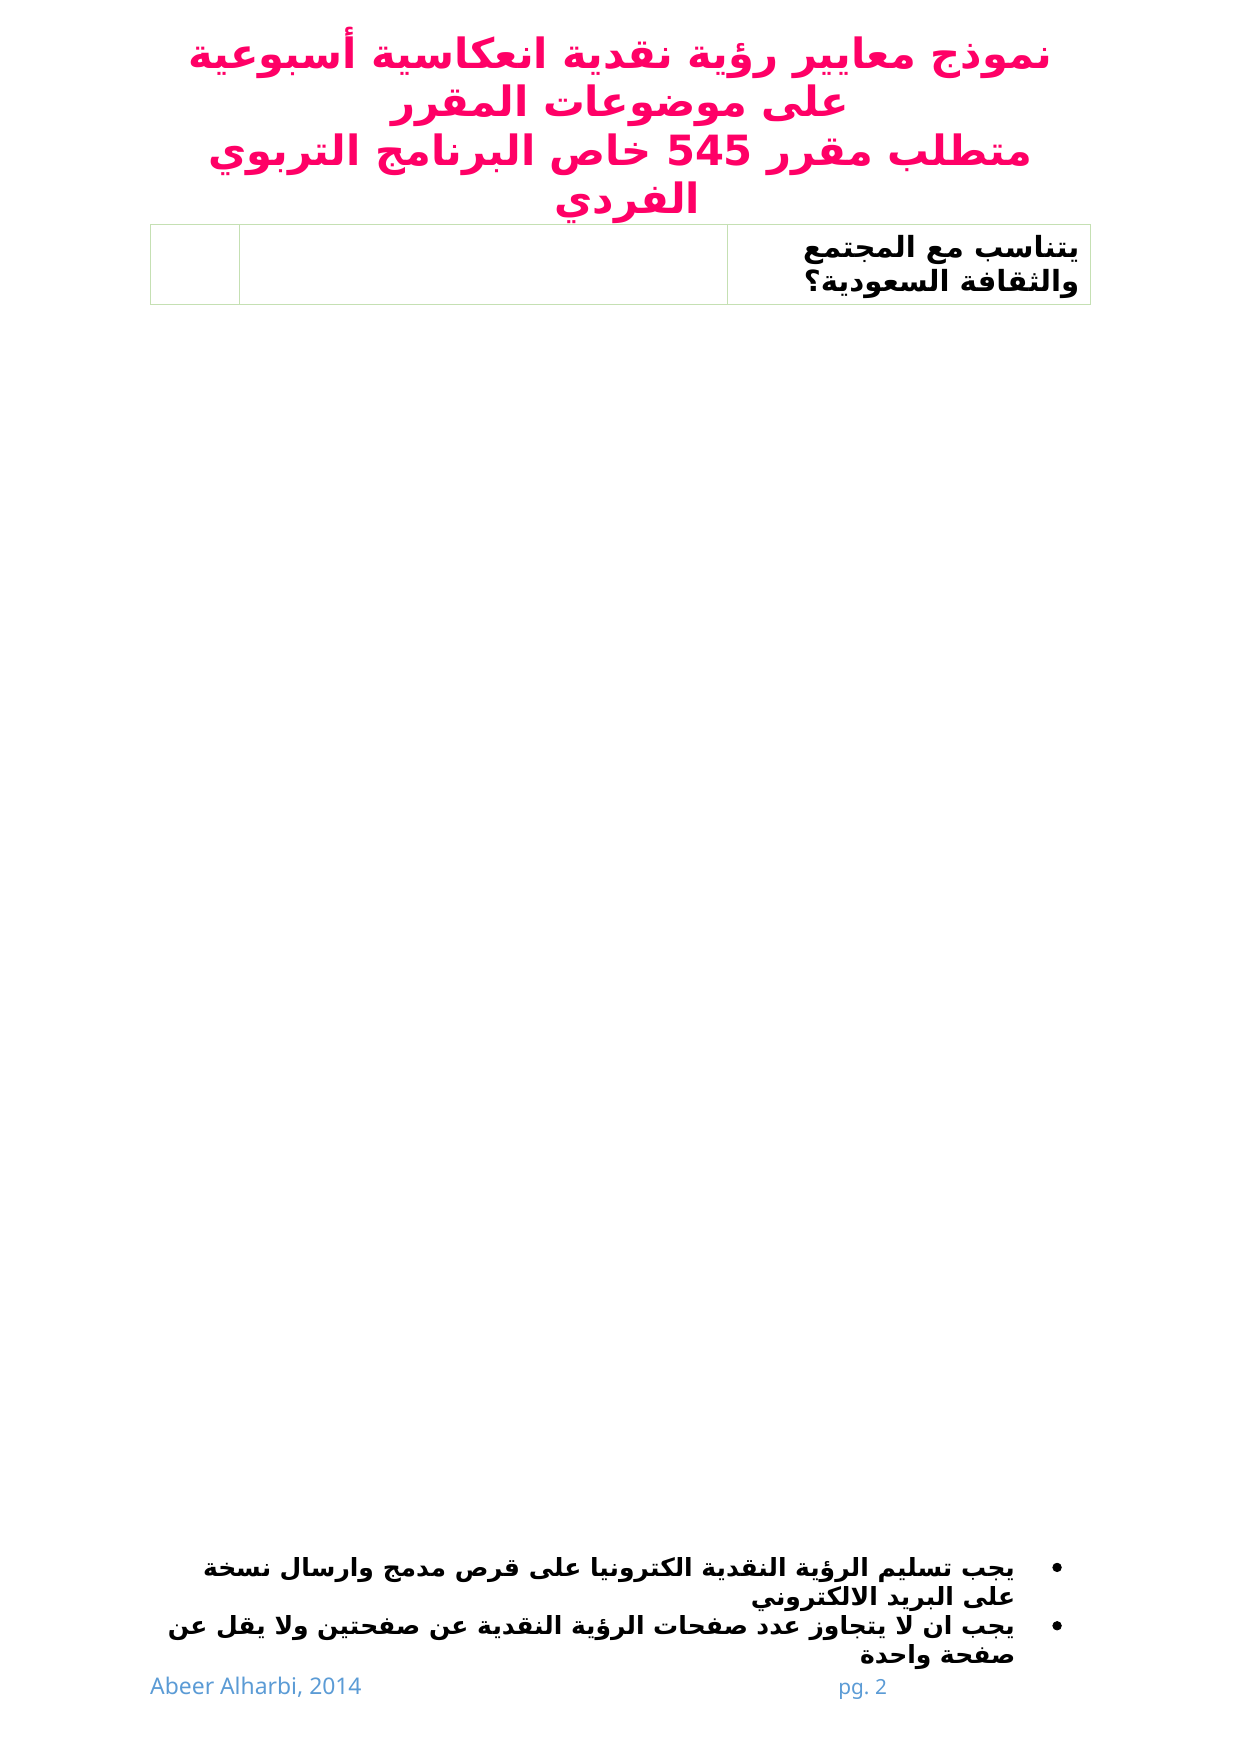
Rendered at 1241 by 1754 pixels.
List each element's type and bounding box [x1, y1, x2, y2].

table_cell [151, 225, 239, 304]
table_cell [728, 225, 1090, 304]
table_cell [240, 225, 727, 304]
